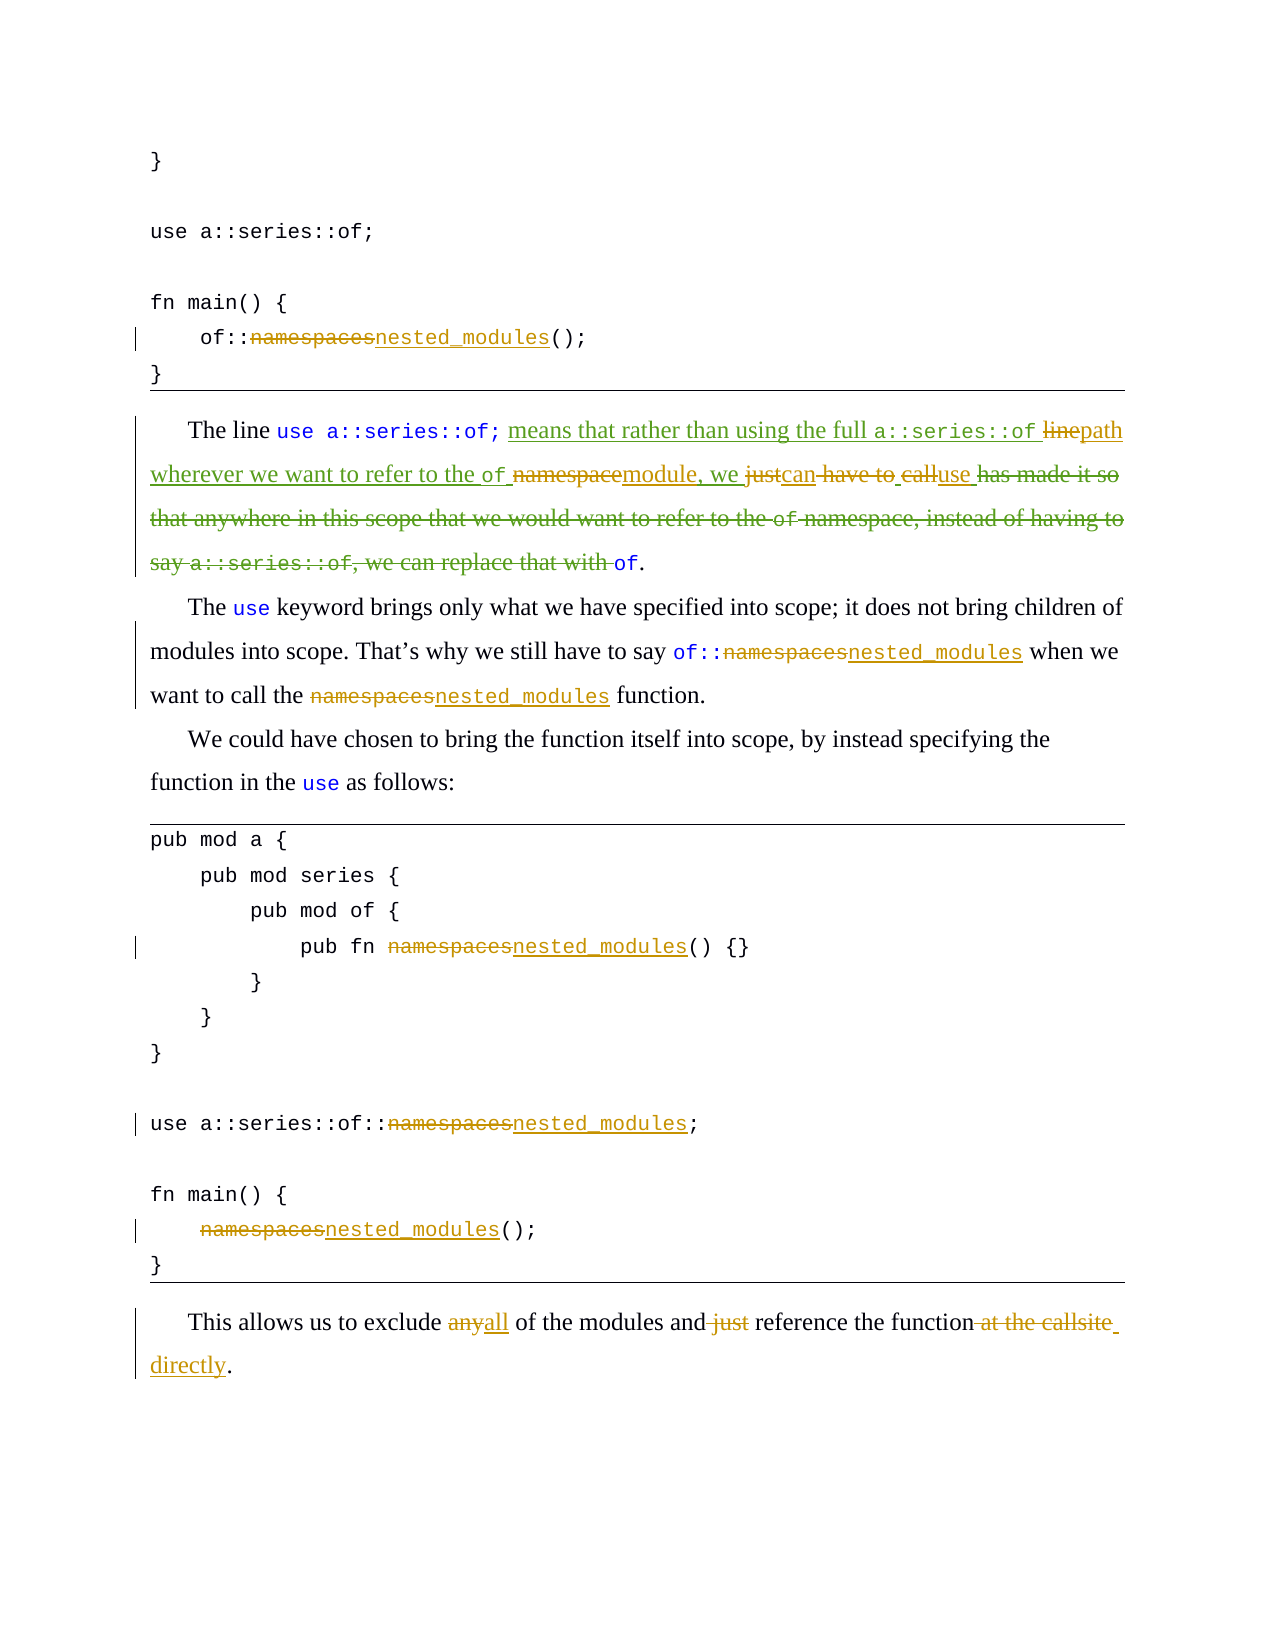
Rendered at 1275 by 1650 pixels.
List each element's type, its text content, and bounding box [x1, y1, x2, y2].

text } [150, 362, 1125, 390]
text pub mod a { [150, 825, 1125, 853]
text pub fn () {} [150, 936, 1125, 959]
text The use keyword brings only what we have specified into scope; it does not bring children of modules into scope. That’s why we still have to say of:: when we want to call the function. [150, 592, 1125, 709]
text The line use a::series::of; of. [150, 416, 1125, 577]
text (); [150, 1219, 1125, 1243]
text use a::series::of; [150, 221, 1125, 244]
text pub mod of { [150, 900, 1125, 924]
text We could have chosen to bring the function itself into scope, by instead specifying the function in the use as follows: [150, 724, 1125, 797]
text This allows us to exclude of the modules and reference the function. [150, 1307, 1125, 1379]
text fn main() { [150, 1183, 1125, 1207]
text of::(); [150, 327, 1125, 351]
text } [150, 150, 1125, 174]
text } [150, 971, 1125, 995]
text fn main() { [150, 292, 1125, 315]
text pub mod series { [150, 865, 1125, 888]
text use a::series::of::; [150, 1113, 1125, 1136]
text } [150, 1254, 1125, 1282]
text } [150, 1042, 1125, 1066]
text } [150, 1006, 1125, 1030]
